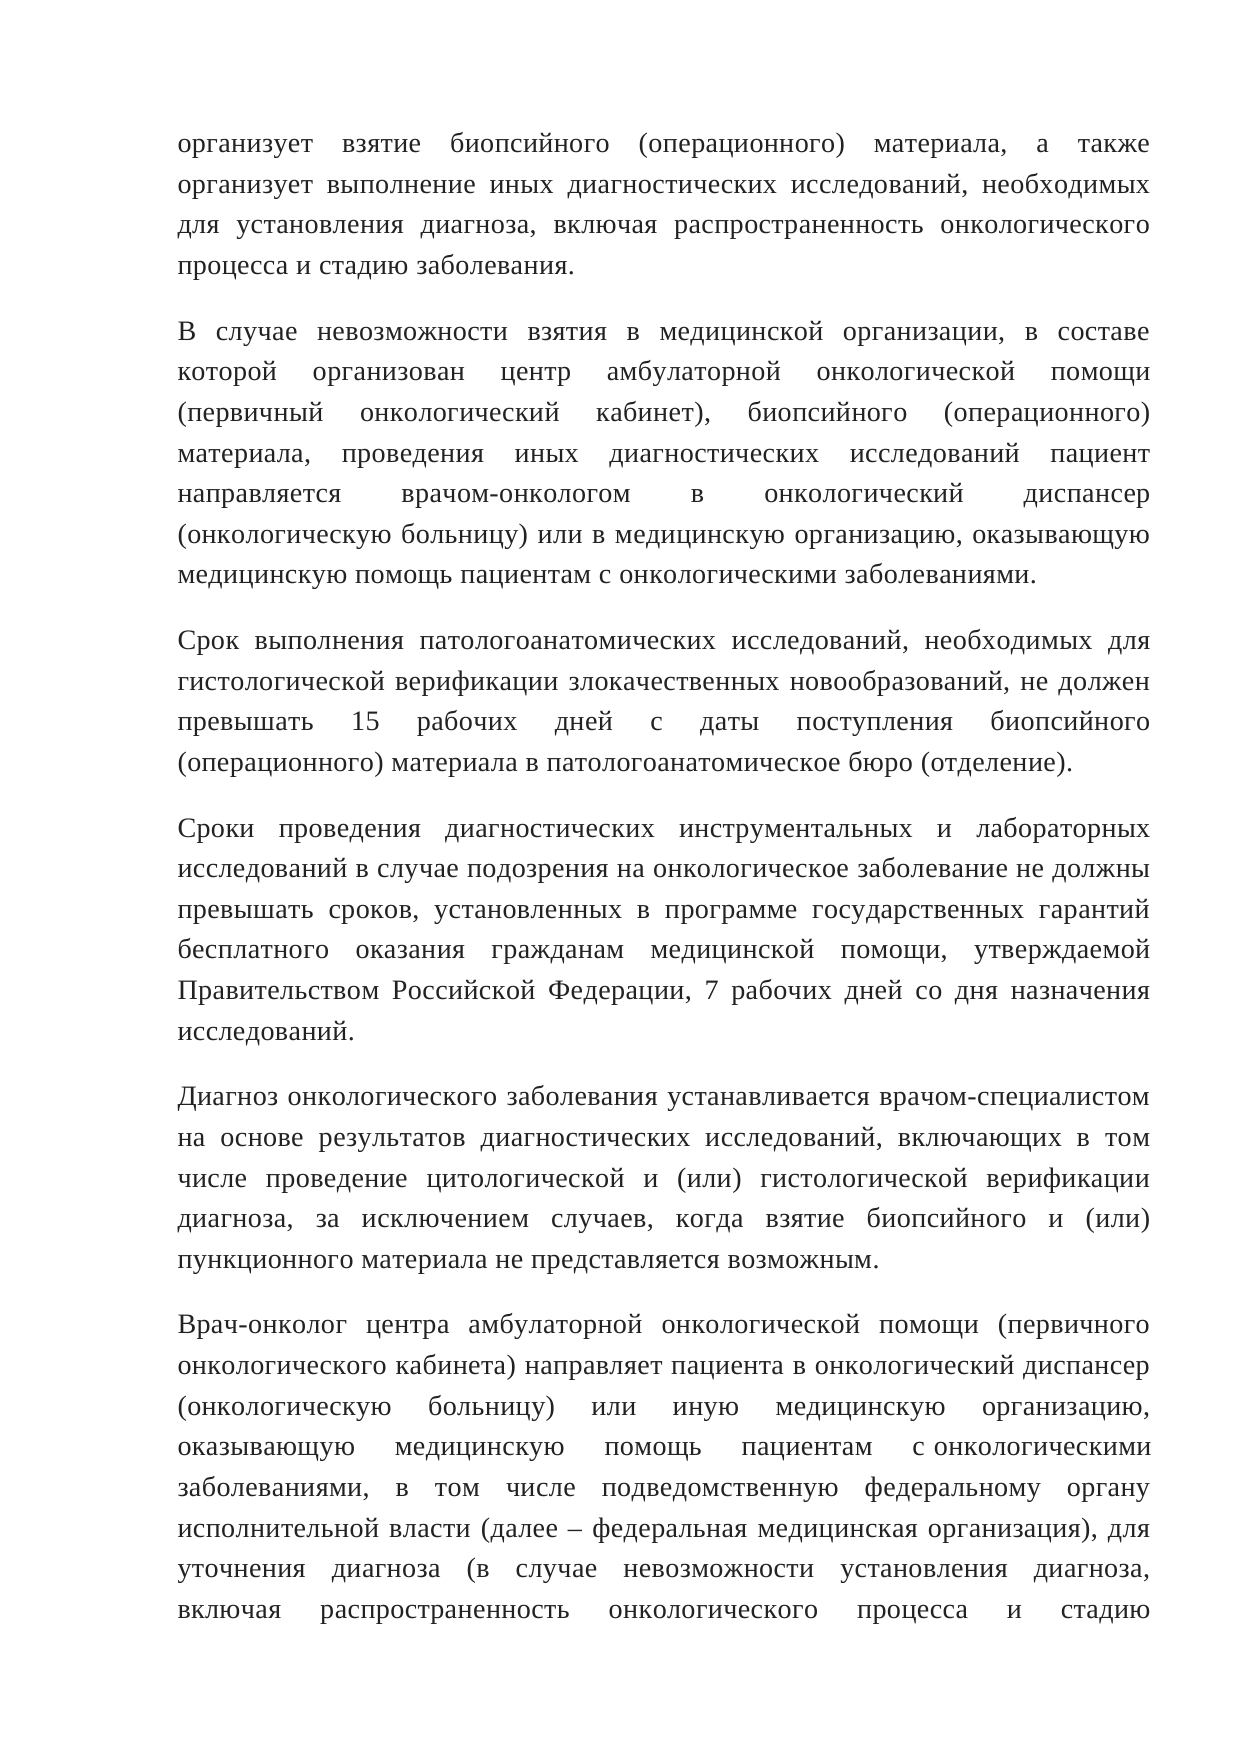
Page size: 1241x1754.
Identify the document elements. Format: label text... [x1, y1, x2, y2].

text Диагноз онкологического заболевания устанавливается врачом-специалистом на основе результатов диагностических исследований, включающих в том числе проведение цитологической и (или) гистологической верификации диагноза, за исключением случаев, когда взятие биопсийного и (или) пункционного материала не представляется возможным. [177, 1071, 1152, 1274]
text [177, 118, 1152, 281]
text Сроки проведения диагностических инструментальных и лабораторных исследований в случае подозрения на онкологическое заболевание не должны превышать сроков, установленных в программе государственных гарантий бесплатного оказания гражданам медицинской помощи, утверждаемой Правительством Российской Федерации, 7 рабочих дней со дня назначения исследований. [177, 802, 1152, 1046]
text Срок выполнения патологоанатомических исследований, необходимых для гистологической верификации злокачественных новообразований, не должен превышать 15 рабочих дней с даты поступления биопсийного (операционного) материала в патологоанатомическое бюро (отделение). [177, 615, 1152, 777]
text В случае невозможности взятия в медицинской организации, в составе которой организован центр амбулаторной онкологической помощи (первичный онкологический кабинет), биопсийного (операционного) материала, проведения иных диагностических исследований пациент направляется врачом-онкологом в онкологический диспансер (онкологическую больницу) или в медицинскую организацию, оказывающую медицинскую помощь пациентам с онкологическими заболеваниями. [177, 306, 1152, 590]
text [177, 1299, 1152, 1624]
